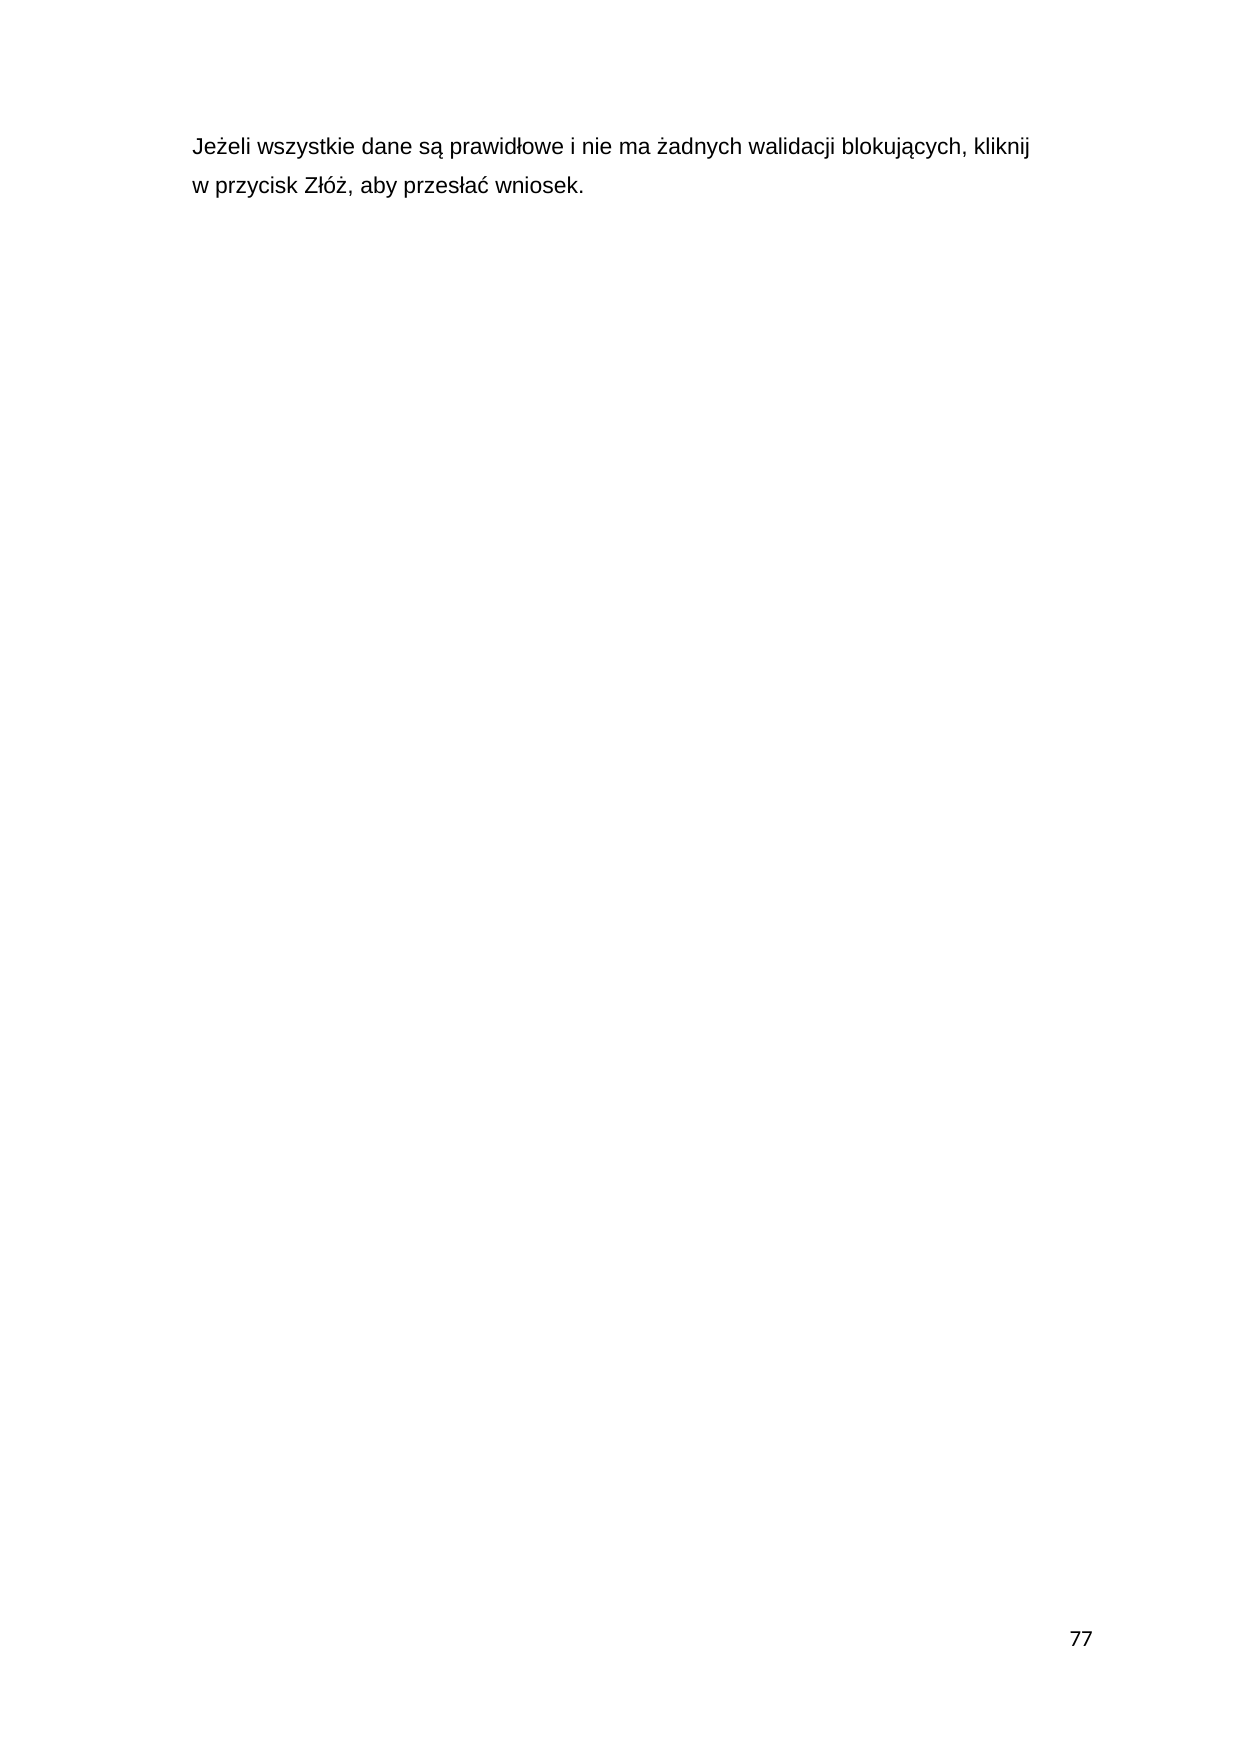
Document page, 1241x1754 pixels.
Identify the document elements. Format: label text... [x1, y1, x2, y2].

text Jeżeli wszystkie dane są prawidłowe i nie ma żadnych walidacji blokujących, kliknij w przycisk Złóż, aby przesłać wniosek. [192, 133, 1092, 199]
